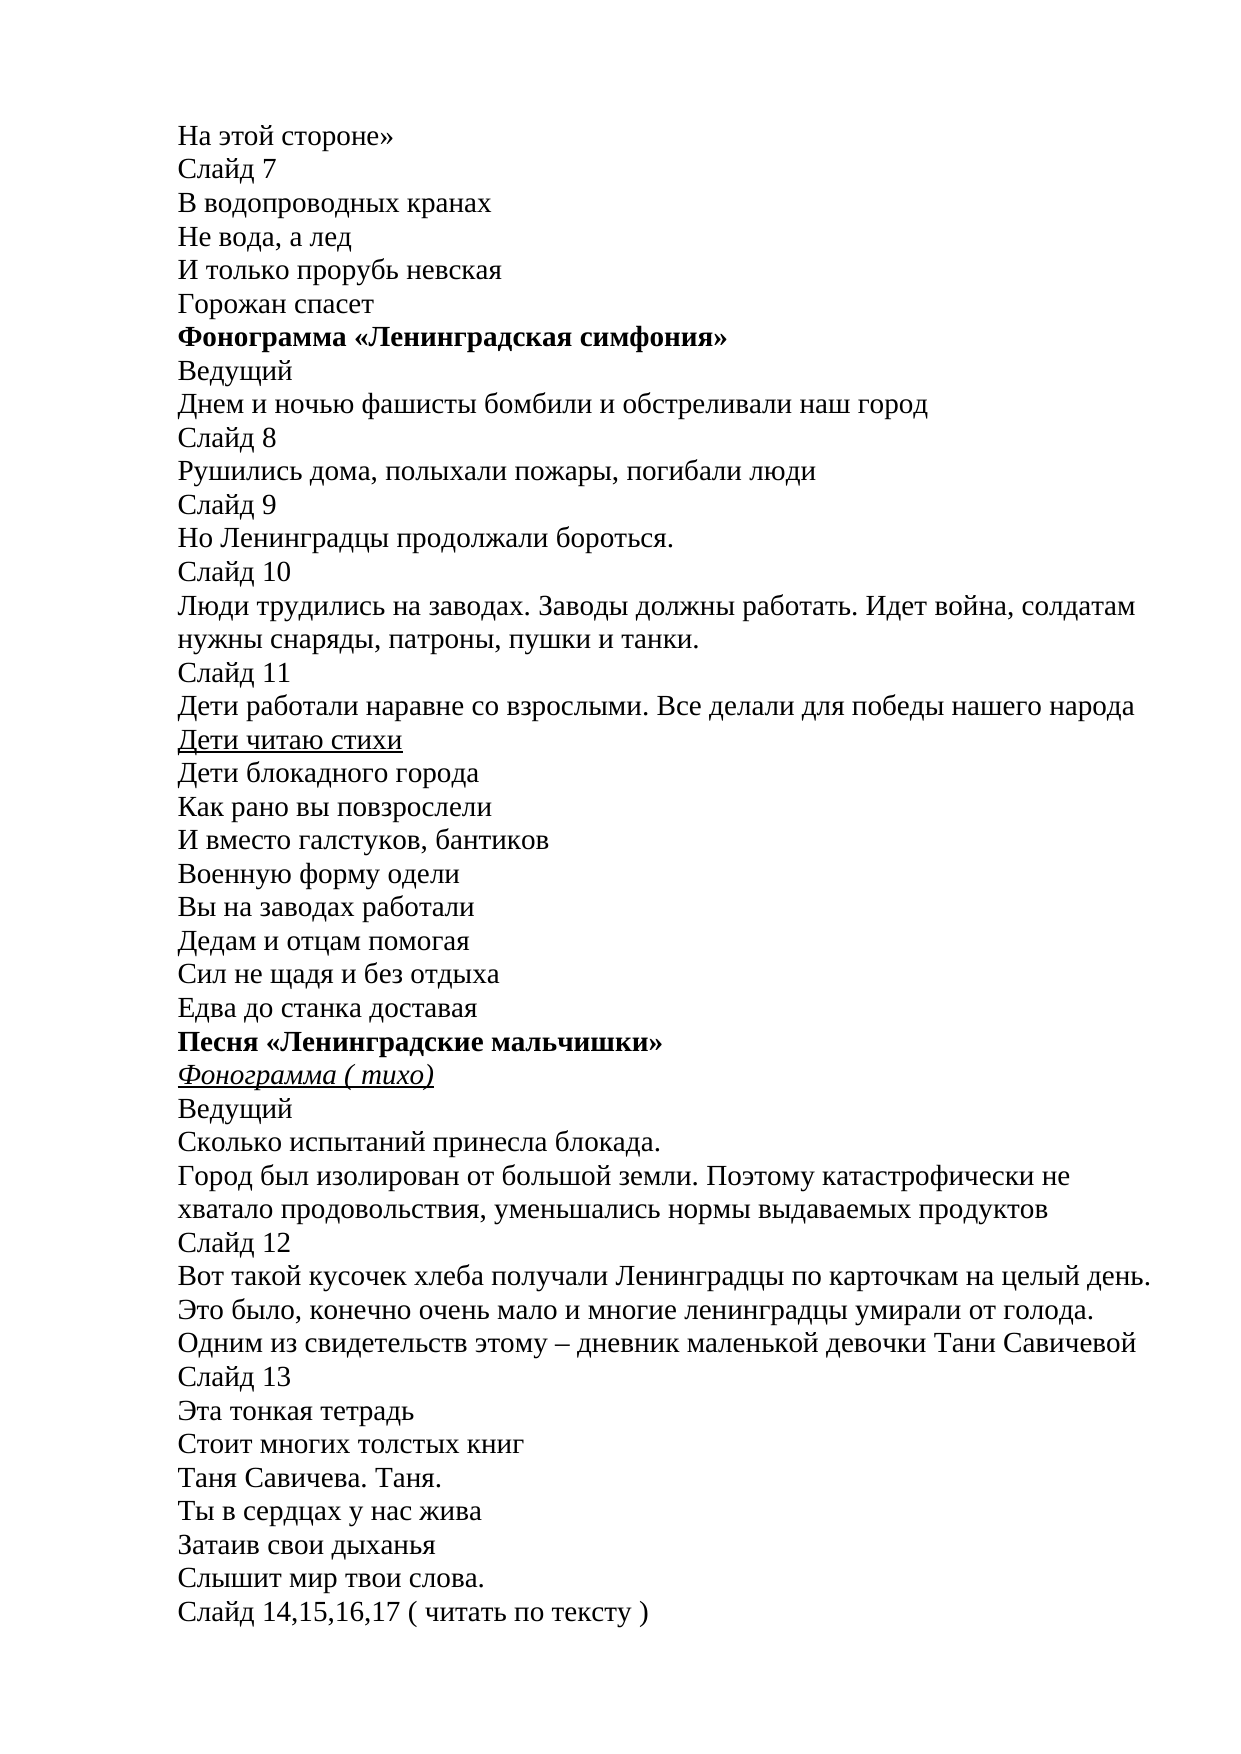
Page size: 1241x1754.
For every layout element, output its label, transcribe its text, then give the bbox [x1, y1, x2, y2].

text Но Ленинградцы продолжали бороться. [177, 521, 1152, 554]
text Эта тонкая тетрадь [177, 1393, 1152, 1426]
text И вместо галстуков, бантиков [177, 822, 1152, 856]
text Не вода, а лед [177, 219, 1152, 252]
text Песня «Ленинградские мальчишки» [177, 1024, 1152, 1057]
text Фонограмма ( тихо) [177, 1057, 1152, 1091]
text Слайд 8 [177, 420, 1152, 453]
text Дети читаю стихи [177, 722, 1152, 755]
text Днем и ночью фашисты бомбили и обстреливали наш город [177, 386, 1152, 420]
text Слайд 14,15,16,17 ( читать по тексту ) [177, 1594, 1152, 1627]
text На этой стороне» [177, 118, 1152, 152]
text Таня Савичева. Таня. [177, 1460, 1152, 1493]
text Ведущий [177, 353, 1152, 386]
text Как рано вы повзрослели [177, 789, 1152, 822]
text Слайд 12 [177, 1225, 1152, 1258]
text Дедам и отцам помогая [177, 923, 1152, 957]
text Город был изолирован от большой земли. Поэтому катастрофически не хватало продовольствия, уменьшались нормы выдаваемых продуктов [177, 1158, 1152, 1225]
text Вот такой кусочек хлеба получали Ленинградцы по карточкам на целый день. Это было, конечно очень мало и многие ленинградцы умирали от голода. Одним из свидетельств этому – дневник маленькой девочки Тани Савичевой [177, 1258, 1152, 1359]
text Сколько испытаний принесла блокада. [177, 1124, 1152, 1158]
text Горожан спасет [177, 286, 1152, 319]
text Затаив свои дыханья [177, 1527, 1152, 1560]
text Вы на заводах работали [177, 889, 1152, 923]
text Фонограмма «Ленинградская симфония» [177, 319, 1152, 353]
text Едва до станка доставая [177, 990, 1152, 1024]
text Ведущий [177, 1091, 1152, 1124]
text Дети блокадного города [177, 755, 1152, 789]
text Слайд 10 [177, 554, 1152, 588]
text Сил не щадя и без отдыха [177, 957, 1152, 990]
text И только прорубь невская [177, 252, 1152, 286]
text Слайд 9 [177, 487, 1152, 521]
text Рушились дома, полыхали пожары, погибали люди [177, 453, 1152, 487]
text Ты в сердцах у нас жива [177, 1493, 1152, 1527]
text Слайд 7 [177, 152, 1152, 185]
text Слайд 11 [177, 655, 1152, 688]
text Дети работали наравне со взрослыми. Все делали для победы нашего народа [177, 688, 1152, 722]
text Военную форму одели [177, 856, 1152, 889]
text В водопроводных кранах [177, 185, 1152, 219]
text Слайд 13 [177, 1359, 1152, 1393]
text Слышит мир твои слова. [177, 1560, 1152, 1594]
text Люди трудились на заводах. Заводы должны работать. Идет война, солдатам нужны снаряды, патроны, пушки и танки. [177, 588, 1152, 655]
text Стоит многих толстых книг [177, 1426, 1152, 1460]
